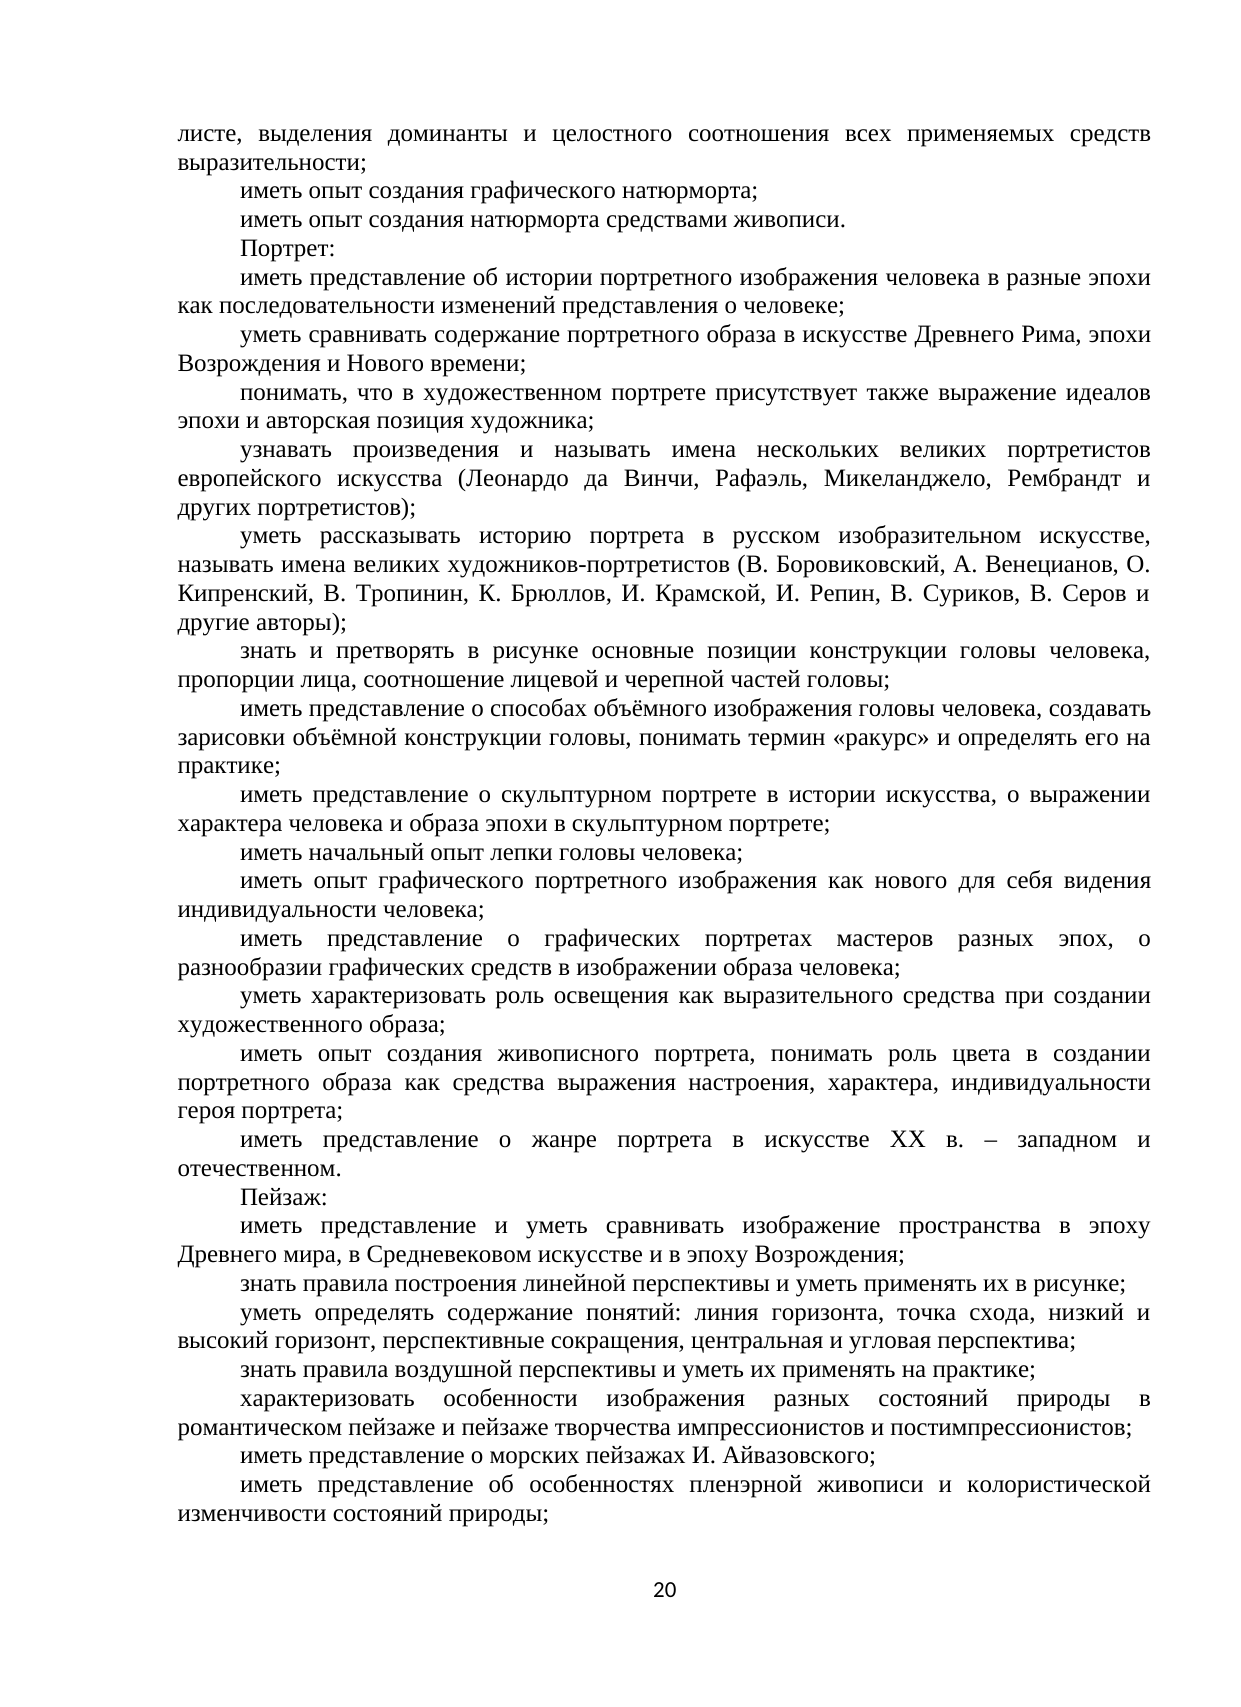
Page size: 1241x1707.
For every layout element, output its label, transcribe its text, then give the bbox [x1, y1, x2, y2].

text иметь представление о жанре портрета в искусстве ХХ в. – западном и отечественном. [177, 1124, 1152, 1182]
text знать и претворять в рисунке основные позиции конструкции головы человека, пропорции лица, соотношение лицевой и черепной частей головы; [177, 636, 1152, 693]
text знать правила воздушной перспективы и уметь их применять на практике; [177, 1354, 1152, 1383]
text понимать, что в художественном портрете присутствует также выражение идеалов эпохи и авторская позиция художника; [177, 377, 1152, 434]
text уметь определять содержание понятий: линия горизонта, точка схода, низкий и высокий горизонт, перспективные сокращения, центральная и угловая перспектива; [177, 1297, 1152, 1354]
text иметь представление о способах объёмного изображения головы человека, создавать зарисовки объёмной конструкции головы, понимать термин «ракурс» и определять его на практике; [177, 693, 1152, 779]
text иметь представление об истории портретного изображения человека в разные эпохи как последовательности изменений представления о человеке; [177, 262, 1152, 319]
text иметь представление и уметь сравнивать изображение пространства в эпоху Древнего мира, в Средневековом искусстве и в эпоху Возрождения; [177, 1211, 1152, 1268]
text иметь начальный опыт лепки головы человека; [177, 837, 1152, 866]
text иметь представление о графических портретах мастеров разных эпох, о разнообразии графических средств в изображении образа человека; [177, 923, 1152, 981]
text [177, 118, 1152, 176]
text Портрет: [177, 233, 1152, 262]
text иметь представление о скульптурном портрете в истории искусства, о выражении характера человека и образа эпохи в скульптурном портрете; [177, 779, 1152, 837]
text иметь представление об особенностях пленэрной живописи и колористической изменчивости состояний природы; [177, 1469, 1152, 1527]
text иметь представление о морских пейзажах И. Айвазовского; [177, 1441, 1152, 1469]
text Пейзаж: [177, 1182, 1152, 1211]
text уметь рассказывать историю портрета в русском изобразительном искусстве, называть имена великих художников-портретистов (В. Боровиковский, А. Венецианов, О. Кипренский, В. Тропинин, К. Брюллов, И. Крамской, И. Репин, В. Суриков, В. Серов и другие авторы); [177, 521, 1152, 636]
text уметь сравнивать содержание портретного образа в искусстве Древнего Рима, эпохи Возрождения и Нового времени; [177, 319, 1152, 377]
text иметь опыт создания живописного портрета, понимать роль цвета в создании портретного образа как средства выражения настроения, характера, индивидуальности героя портрета; [177, 1038, 1152, 1124]
text характеризовать особенности изображения разных состояний природы в романтическом пейзаже и пейзаже творчества импрессионистов и постимпрессионистов; [177, 1383, 1152, 1441]
text иметь опыт создания графического натюрморта; [177, 176, 1152, 204]
text узнавать произведения и называть имена нескольких великих портретистов европейского искусства (Леонардо да Винчи, Рафаэль, Микеланджело, Рембрандт и других портретистов); [177, 434, 1152, 521]
text знать правила построения линейной перспективы и уметь применять их в рисунке; [177, 1268, 1152, 1297]
text иметь опыт графического портретного изображения как нового для себя видения индивидуальности человека; [177, 866, 1152, 923]
text иметь опыт создания натюрморта средствами живописи. [177, 204, 1152, 233]
text уметь характеризовать роль освещения как выразительного средства при создании художественного образа; [177, 981, 1152, 1038]
